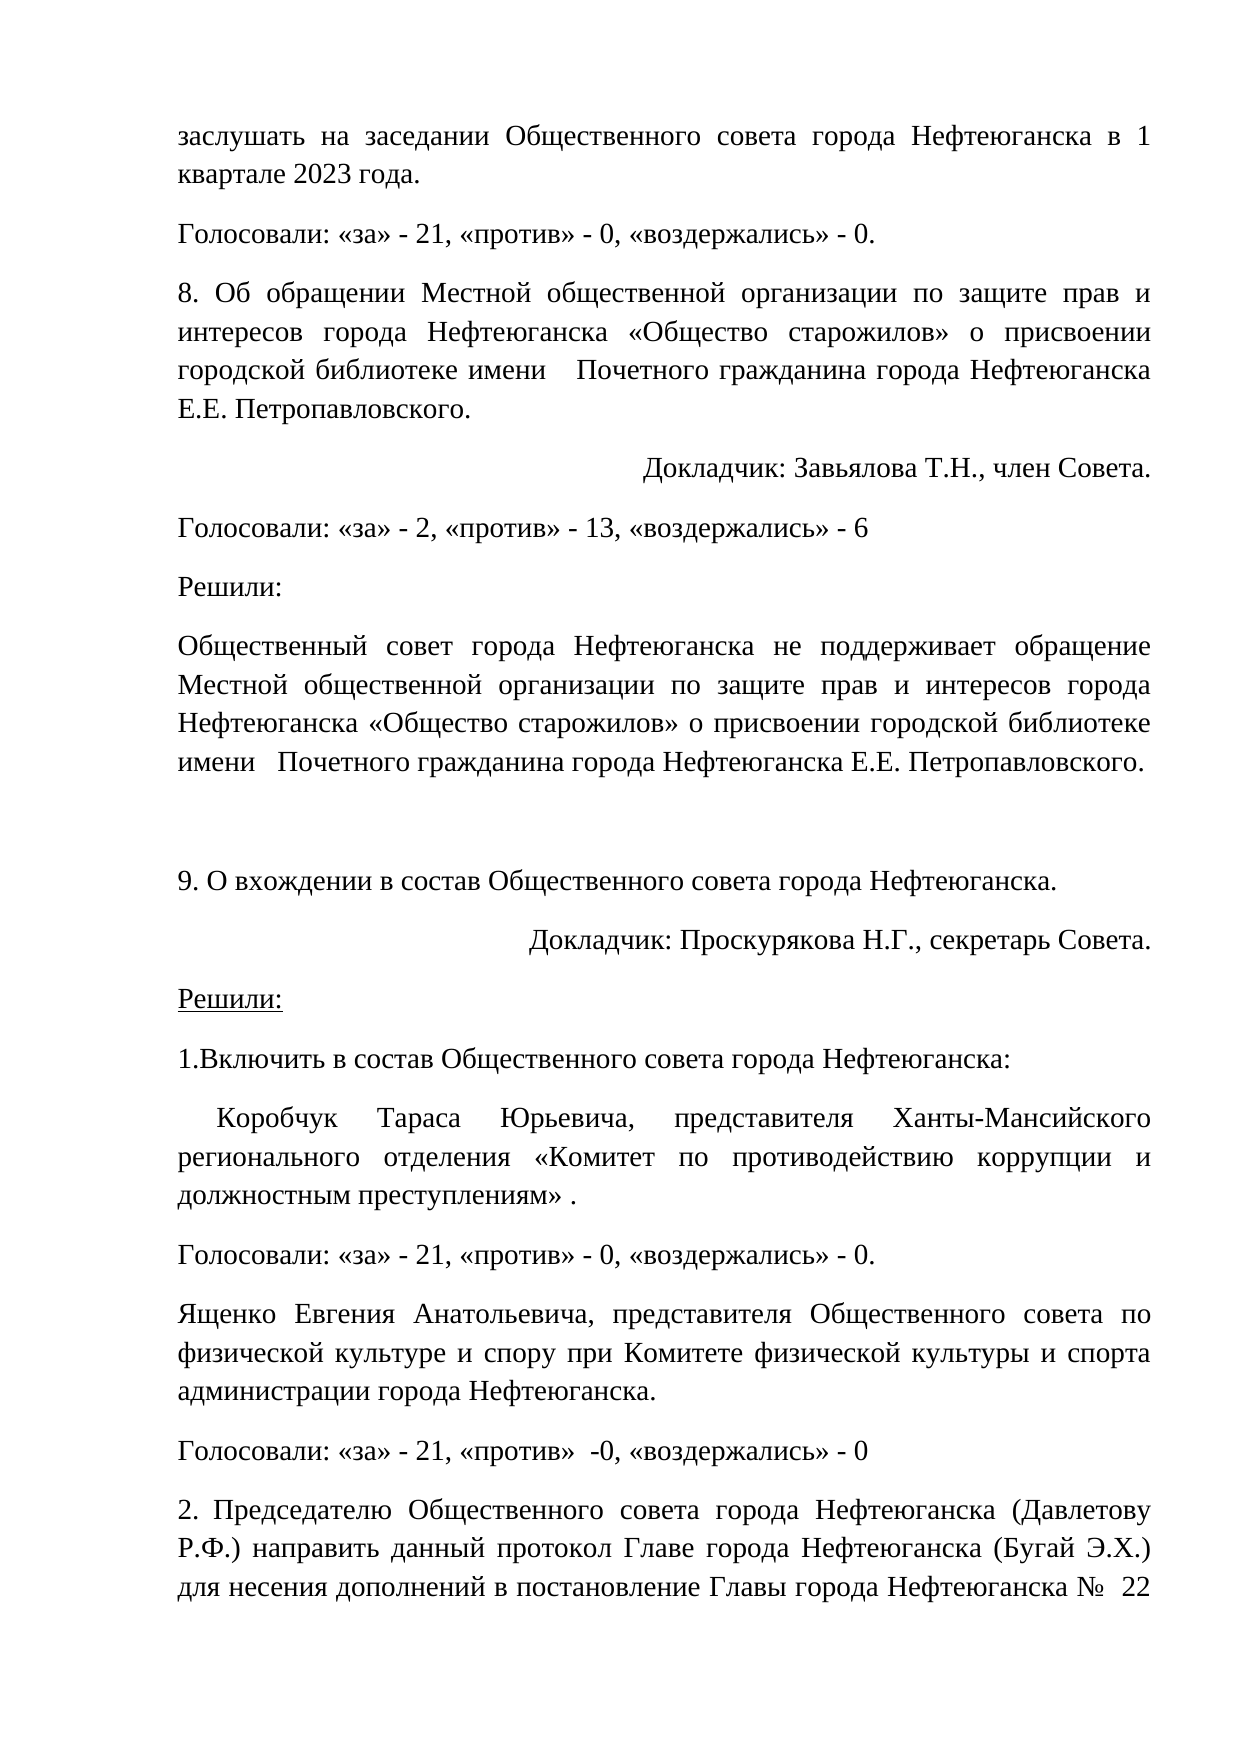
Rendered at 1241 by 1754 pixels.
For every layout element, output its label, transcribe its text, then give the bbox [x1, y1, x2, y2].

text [177, 118, 1152, 190]
text Решили: [177, 982, 1152, 1015]
text 9. О вхождении в состав Общественного совета города Нефтеюганска. [177, 863, 1152, 896]
text Решили: [177, 569, 1152, 603]
text Докладчик: Проскурякова Н.Г., секретарь Совета. [177, 922, 1152, 956]
text Голосовали: «за» - 21, «против» - 0, «воздержались» - 0. [177, 216, 1152, 249]
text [177, 1492, 1152, 1603]
text Голосовали: «за» - 21, «против» - 0, «воздержались» - 0. [177, 1237, 1152, 1270]
text 1.Включить в состав Общественного совета города Нефтеюганска: [177, 1041, 1152, 1074]
text Голосовали: «за» - 2, «против» - 13, «воздержались» - 6 [177, 510, 1152, 543]
text Общественный совет города Нефтеюганска не поддерживает обращение Местной общественной организации по защите прав и интересов города Нефтеюганска «Общество старожилов» о присвоении городской библиотеке имени Почетного гражданина города Нефтеюганска Е.Е. Петропавловского. [177, 628, 1152, 778]
text Ященко Евгения Анатольевича, представителя Общественного совета по физической культуре и спору при Комитете физической культуры и спорта администрации города Нефтеюганска. [177, 1296, 1152, 1407]
text Голосовали: «за» - 21, «против» -0, «воздержались» - 0 [177, 1433, 1152, 1466]
text Коробчук Тараса Юрьевича, представителя Ханты-Мансийского регионального отделения «Комитет по противодействию коррупции и должностным преступлениям» . [177, 1100, 1152, 1211]
text 8. Об обращении Местной общественной организации по защите прав и интересов города Нефтеюганска «Общество старожилов» о присвоении городской библиотеке имени Почетного гражданина города Нефтеюганска Е.Е. Петропавловского. [177, 275, 1152, 424]
text Докладчик: Завьялова Т.Н., член Совета. [177, 450, 1152, 484]
